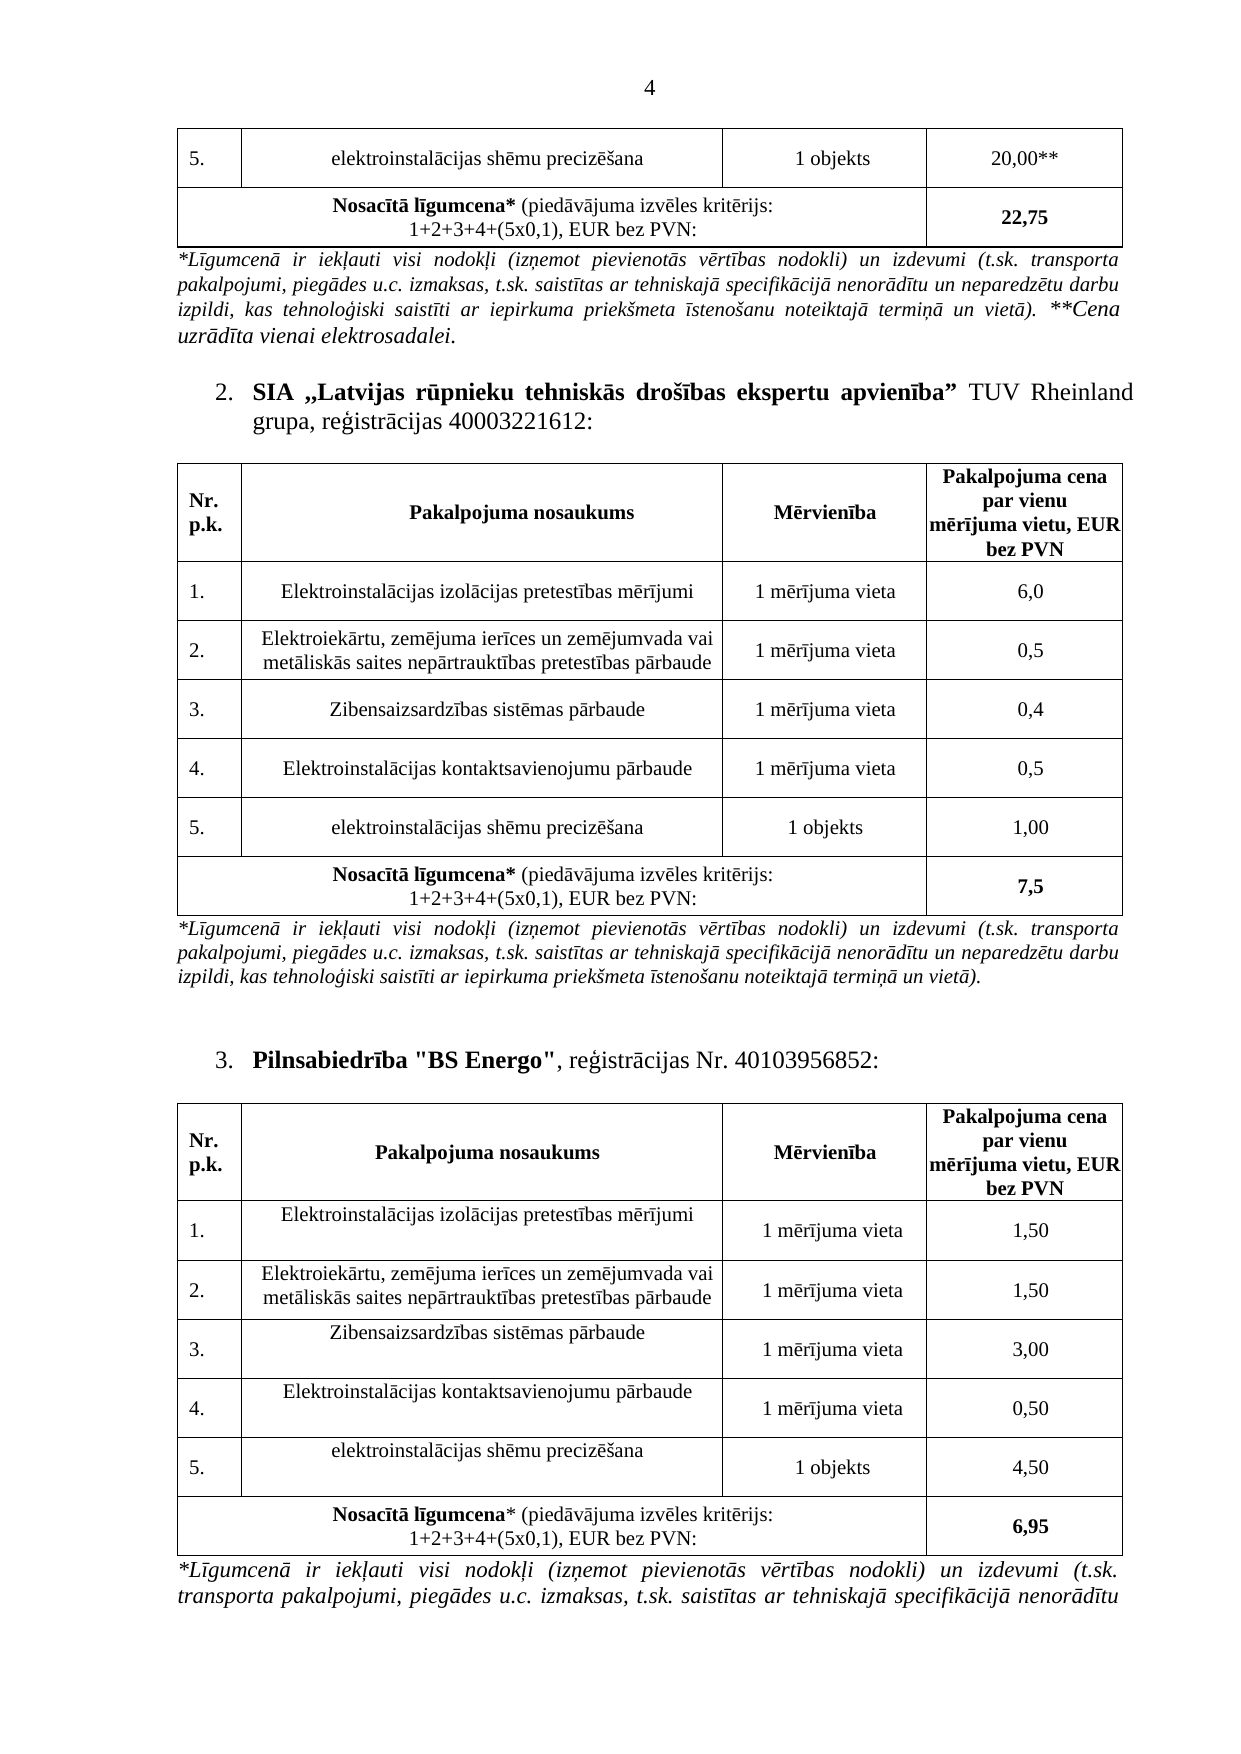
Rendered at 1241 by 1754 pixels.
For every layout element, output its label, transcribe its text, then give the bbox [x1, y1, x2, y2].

table_header Pakalpojuma cena par vienu mērījuma vietu, EUR bez PVN [927, 1104, 1122, 1200]
table_cell 1. [178, 562, 241, 619]
text *Līgumcenā ir iekļauti visi nodokļi (izņemot pievienotās vērtības nodokli) un izdevumi (t.sk. transporta pakalpojumi, piegādes u.c. izmaksas, t.sk. saistītas ar tehniskajā specifikācijā nenorādītu un neparedzētu darbu izpildi, kas tehnoloģiski saistīti ar iepirkuma priekšmeta īstenošanu noteiktajā termiņā un vietā). **Cena uzrādīta vienai elektrosadalei. [177, 248, 1122, 348]
table_cell 1,50 [927, 1261, 1122, 1318]
table_cell 3. [178, 1320, 241, 1378]
table_cell 0,50 [927, 1379, 1122, 1437]
table_cell 1 mērījuma vieta [723, 1379, 926, 1437]
table_cell 2. [178, 1261, 241, 1318]
table_cell 1 mērījuma vieta [723, 680, 926, 738]
table_cell 1 mērījuma vieta [723, 739, 926, 797]
table_cell 5. [178, 129, 241, 187]
table_cell Elektroinstalācijas kontaktsavienojumu pārbaude [242, 1379, 722, 1437]
table_header Pakalpojuma nosaukums [242, 464, 722, 561]
table_cell 1,00 [927, 798, 1122, 856]
list Pilnsabiedrība "BS Energo", reģistrācijas Nr. 40103956852: [215, 1046, 1122, 1074]
table_cell 6,0 [927, 562, 1122, 619]
table_header Pakalpojuma nosaukums [242, 1104, 722, 1200]
table_cell 1. [178, 1201, 241, 1259]
table_cell 1 mērījuma vieta [723, 621, 926, 679]
table_cell 4. [178, 739, 241, 797]
table_cell Nosacītā līgumcena* (piedāvājuma izvēles kritērijs: 1+2+3+4+(5x0,1), EUR bez PVN: [178, 188, 926, 246]
table_cell Zibensaizsardzības sistēmas pārbaude [242, 1320, 722, 1378]
table_cell 2. [178, 621, 241, 679]
table_cell 1 mērījuma vieta [723, 1261, 926, 1318]
table_header Mērvienība [723, 464, 926, 561]
table_header Mērvienība [723, 1104, 926, 1200]
table_cell Zibensaizsardzības sistēmas pārbaude [242, 680, 722, 738]
table_cell Nosacītā līgumcena* (piedāvājuma izvēles kritērijs: 1+2+3+4+(5x0,1), EUR bez PVN: [178, 1497, 926, 1555]
table_cell 7,5 [927, 857, 1122, 915]
table_cell Elektroiekārtu, zemējuma ierīces un zemējumvada vai metāliskās saites nepārtrauktības pretestības pārbaude [242, 1261, 722, 1318]
table_cell 5. [178, 1438, 241, 1496]
table_header Nr. p.k. [178, 464, 241, 561]
table_cell elektroinstalācijas shēmu precizēšana [242, 129, 722, 187]
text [177, 1556, 1122, 1608]
table_cell Elektroiekārtu, zemējuma ierīces un zemējumvada vai metāliskās saites nepārtrauktības pretestības pārbaude [242, 621, 722, 679]
table_cell 1 mērījuma vieta [723, 1320, 926, 1378]
list SIA ,,Latvijas rūpnieku tehniskās drošības ekspertu apvienība” TUV Rheinland grupa, reģistrācijas 40003221612: [215, 377, 1133, 434]
table_cell 4. [178, 1379, 241, 1437]
table_cell 0,5 [927, 739, 1122, 797]
table_cell Elektroinstalācijas kontaktsavienojumu pārbaude [242, 739, 722, 797]
table_cell 1 mērījuma vieta [723, 1201, 926, 1259]
table_cell 22,75 [927, 188, 1122, 246]
table_cell 1 objekts [723, 798, 926, 856]
table_cell elektroinstalācijas shēmu precizēšana [242, 1438, 722, 1496]
table_cell Elektroinstalācijas izolācijas pretestības mērījumi [242, 1201, 722, 1259]
table_cell 6,95 [927, 1497, 1122, 1555]
table_cell 0,5 [927, 621, 1122, 679]
table_cell 3,00 [927, 1320, 1122, 1378]
table_cell 4,50 [927, 1438, 1122, 1496]
table_cell 1 mērījuma vieta [723, 562, 926, 619]
table_cell 3. [178, 680, 241, 738]
table_cell 1 objekts [723, 1438, 926, 1496]
table_cell elektroinstalācijas shēmu precizēšana [242, 798, 722, 856]
table_cell 1 objekts [723, 129, 926, 187]
table_header Nr. p.k. [178, 1104, 241, 1200]
table_cell 20,00** [927, 129, 1122, 187]
table_cell 0,4 [927, 680, 1122, 738]
table_cell Elektroinstalācijas izolācijas pretestības mērījumi [242, 562, 722, 619]
table_header Pakalpojuma cena par vienu mērījuma vietu, EUR bez PVN [927, 464, 1122, 561]
table_cell 1,50 [927, 1201, 1122, 1259]
table_cell Nosacītā līgumcena* (piedāvājuma izvēles kritērijs: 1+2+3+4+(5x0,1), EUR bez PVN: [178, 857, 926, 915]
table_cell 5. [178, 798, 241, 856]
